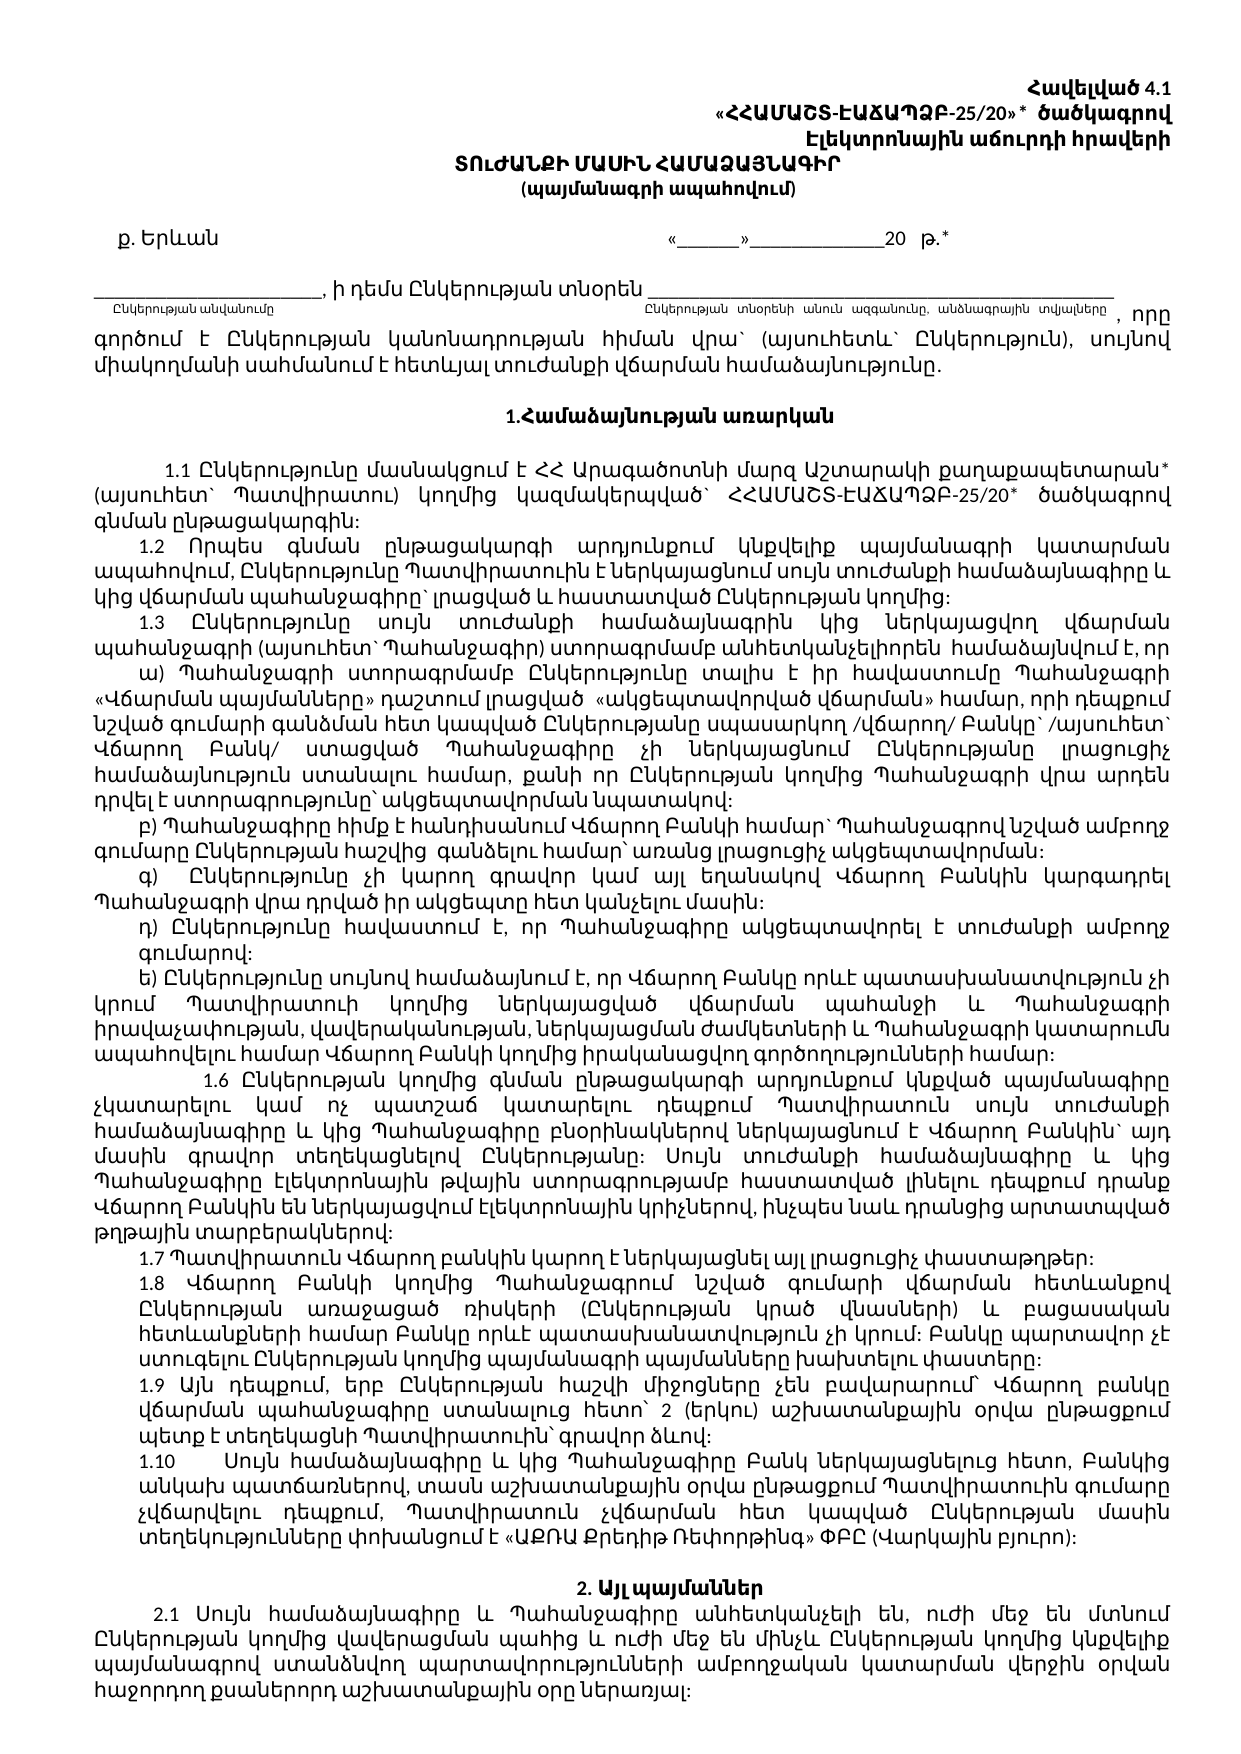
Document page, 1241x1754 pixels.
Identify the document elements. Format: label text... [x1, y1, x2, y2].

text (պայմանագրի ապահովում) [94, 177, 1171, 199]
text ե) Ընկերությունը սույնով համաձայնում է, որ Վճարող Բանկը որևէ պատասխանատվություն չի կրում Պատվիրատուի կողմից ներկայացված վճարման պահանջի և Պահանջագրի իրավաչափության, վավերականության, ներկայացման ժամկետների և Պահանջագրի կատարումն ապահովելու համար Վճարող Բանկի կողմից իրականացվող գործողությունների համար: [94, 965, 1171, 1067]
text 1.10 Սույն համաձայնագիրը և կից Պահանջագիրը Բանկ ներկայացնելուց հետո, Բանկից անկախ պատճառներով, տասն աշխատանքային օրվա ընթացքում Պատվիրատուին գումարը չվճարվելու դեպքում, Պատվիրատուն չվճարման հետ կապված Ընկերության մասին տեղեկությունները փոխանցում է «ԱՔՌԱ Քրեդիթ Ռեփորթինգ» ՓԲԸ (Վարկային բյուրո): [138, 1448, 1171, 1550]
text ք. Երևան «______»_____________20 թ.* [94, 225, 1171, 250]
text Էլեկտրոնային աճուրդի հրավերի [94, 126, 1171, 151]
text ՏՈւԺԱՆՔԻ ՄԱՍԻՆ ՀԱՄԱՁԱՅՆԱԳԻՐ [94, 151, 1171, 177]
text Հավելված 4.1 [94, 75, 1171, 100]
text ______________________, ի դեմս Ընկերության տնօրեն _____________________________________________ [94, 276, 1171, 301]
text 1.Համաձայնության առարկան [169, 403, 1171, 428]
text դ) Ընկերությունը հավաստում է, որ Պահանջագիրը ակցեպտավորել է տուժանքի ամբողջ գումարով: [138, 914, 1171, 965]
text 1.7 Պատվիրատուն Վճարող բանկին կարող է ներկայացնել այլ լրացուցիչ փաստաթղթեր: [138, 1245, 1171, 1270]
text բ) Պահանջագիրը հիմք է հանդիսանում Վճարող Բանկի համար` Պահանջագրով նշված ամբողջ գումարը Ընկերության հաշվից գանձելու համար՝ առանց լրացուցիչ ակցեպտավորման: [94, 813, 1171, 864]
text 2.1 Սույն համաձայնագիրը և Պահանջագիրը անհետկանչելի են, ուժի մեջ են մտնում Ընկերության կողմից վավերացման պահից և ուժի մեջ են մինչև Ընկերության կողմից կնքվելիք պայմանագրով ստանձնվող պարտավորությունների ամբողջական կատարման վերջին օրվան հաջորդող քսաներորդ աշխատանքային օրը ներառյալ: [94, 1601, 1171, 1702]
text գ) Ընկերությունը չի կարող գրավոր կամ այլ եղանակով Վճարող Բանկին կարգադրել Պահանջագրի վրա դրված իր ակցեպտը հետ կանչելու մասին: [94, 864, 1171, 914]
text 1.2 Որպես գնման ընթացակարգի արդյունքում կնքվելիք պայմանագրի կատարման ապահովում, Ընկերությունը Պատվիրատուին է ներկայացնում սույն տուժանքի համաձայնագիրը և կից վճարման պահանջագիրը` լրացված և հաստատված Ընկերության կողմից: [94, 533, 1171, 609]
text 1.3 Ընկերությունը սույն տուժանքի համաձայնագրին կից ներկայացվող վճարման պահանջագրի (այսուհետ` Պահանջագիր) ստորագրմամբ անհետկանչելիորեն համաձայնվում է, որ [94, 609, 1171, 660]
text 1.6 Ընկերության կողմից գնման ընթացակարգի արդյունքում կնքված պայմանագիրը չկատարելու կամ ոչ պատշաճ կատարելու դեպքում Պատվիրատուն սույն տուժանքի համաձայնագիրը և կից Պահանջագիրը բնօրինակներով ներկայացնում է Վճարող Բանկին` այդ մասին գրավոր տեղեկացնելով Ընկերությանը: Սույն տուժանքի համաձայնագիրը և կից Պահանջագիրը էլեկտրոնային թվային ստորագրությամբ հաստատված լինելու դեպքում դրանք Վճարող Բանկին են ներկայացվում էլեկտրոնային կրիչներով, ինչպես նաև դրանցից արտատպված թղթային տարբերակներով: [94, 1067, 1171, 1245]
text «ՀՀԱՄԱՇՏ-ԷԱՃԱՊՁԲ-25/20»* ծածկագրով [94, 100, 1171, 126]
text 1.8 Վճարող Բանկի կողմից Պահանջագրում նշված գումարի վճարման հետևանքով Ընկերության առաջացած ռիսկերի (Ընկերության կրած վնասների) և բացասական հետևանքների համար Բանկը որևէ պատասխանատվություն չի կրում: Բանկը պարտավոր չէ ստուգելու Ընկերության կողմից պայմանագրի պայմանները խախտելու փաստերը: [138, 1270, 1171, 1372]
text Ընկերության անվանումը Ընկերության տնօրենի անուն ազգանունը, անձնագրային տվյալները , որը գործում է Ընկերության կանոնադրության հիման վրա` (այսուհետև` Ընկերություն), սույնով միակողմանի սահմանում է հետևյալ տուժանքի վճարման համաձայնությունը. [94, 301, 1171, 377]
text ա) Պահանջագրի ստորագրմամբ Ընկերությունը տալիս է իր հավաստումը Պահանջագրի «Վճարման պայմանները» դաշտում լրացված «ակցեպտավորված վճարման» համար, որի դեպքում նշված գումարի գանձման հետ կապված Ընկերությանը սպասարկող /վճարող/ Բանկը` /այսուհետ` Վճարող Բանկ/ ստացված Պահանջագիրը չի ներկայացնում Ընկերությանը լրացուցիչ համաձայնություն ստանալու համար, քանի որ Ընկերության կողմից Պահանջագրի վրա արդեն դրվել է ստորագրությունը՝ ակցեպտավորման նպատակով: [94, 660, 1171, 813]
text 2. Այլ պայմաններ [169, 1575, 1171, 1601]
text 1.9 Այն դեպքում, երբ Ընկերության հաշվի միջոցները չեն բավարարում՝ Վճարող բանկը վճարման պահանջագիրը ստանալուց հետո՝ 2 (երկու) աշխատանքային օրվա ընթացքում պետք է տեղեկացնի Պատվիրատուին՝ գրավոր ձևով: [138, 1372, 1171, 1448]
text 1.1 Ընկերությունը մասնակցում է ՀՀ Արագածոտնի մարզ Աշտարակի քաղաքապետարան* (այսուհետ` Պատվիրատու) կողմից կազմակերպված` ՀՀԱՄԱՇՏ-ԷԱՃԱՊՁԲ-25/20* ծածկագրով գնման ընթացակարգին: [94, 457, 1171, 533]
